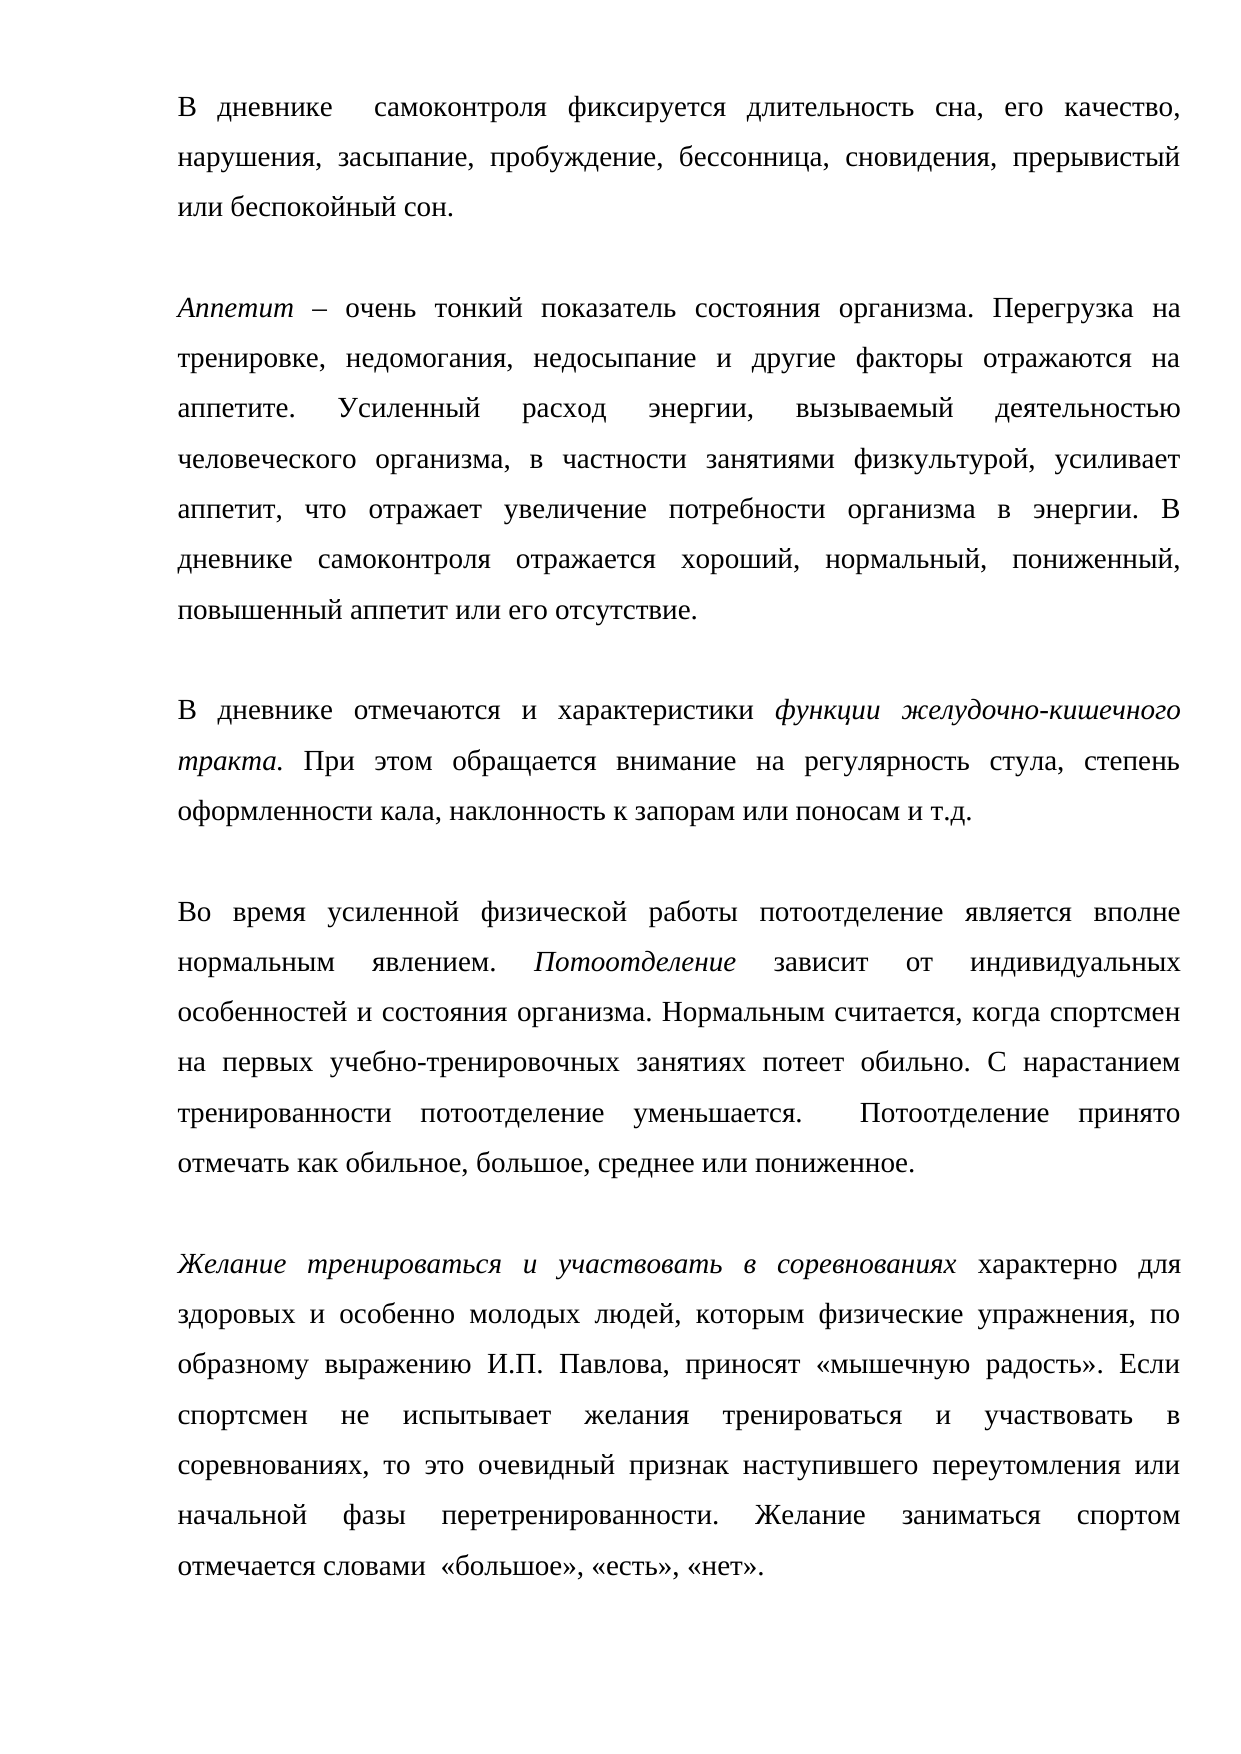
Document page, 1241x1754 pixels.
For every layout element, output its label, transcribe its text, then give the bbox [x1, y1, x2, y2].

text Во время усиленной физической работы потоотделение является вполне нормальным явлением. Потоотделение зависит от индивидуальных особенностей и состояния организма. Нормальным считается, когда спортсмен на первых учебно-тренировочных занятиях потеет обильно. С нарастанием тренированности потоотделение уменьшается. Потоотделение принято отмечать как обильное, большое, среднее или пониженное. [177, 894, 1181, 1179]
text В дневнике самоконтроля фиксируется длительность сна, его качество, нарушения, засыпание, пробуждение, бессонница, сновидения, прерывистый или беспокойный сон. [177, 89, 1181, 223]
text Аппетит – очень тонкий показатель состояния организма. Перегрузка на тренировке, недомогания, недосыпание и другие факторы отражаются на аппетите. Усиленный расход энергии, вызываемый деятельностью человеческого организма, в частности занятиями физкультурой, усиливает аппетит, что отражает увеличение потребности организма в энергии. В дневнике самоконтроля отражается хороший, нормальный, пониженный, повышенный аппетит или его отсутствие. [177, 290, 1181, 625]
text Желание тренироваться и участвовать в соревнованиях характерно для здоровых и особенно молодых людей, которым физические упражнения, по образному выражению И.П. Павлова, приносят «мышечную радость». Если спортсмен не испытывает желания тренироваться и участвовать в соревнованиях, то это очевидный признак наступившего переутомления или начальной фазы перетренированности. Желание заниматься спортом отмечается словами «большое», «есть», «нет». [177, 1246, 1181, 1581]
text В дневнике отмечаются и характеристики функции желудочно-кишечного тракта. При этом обращается внимание на регулярность стула, степень оформленности кала, наклонность к запорам или поносам и т.д. [177, 692, 1181, 827]
